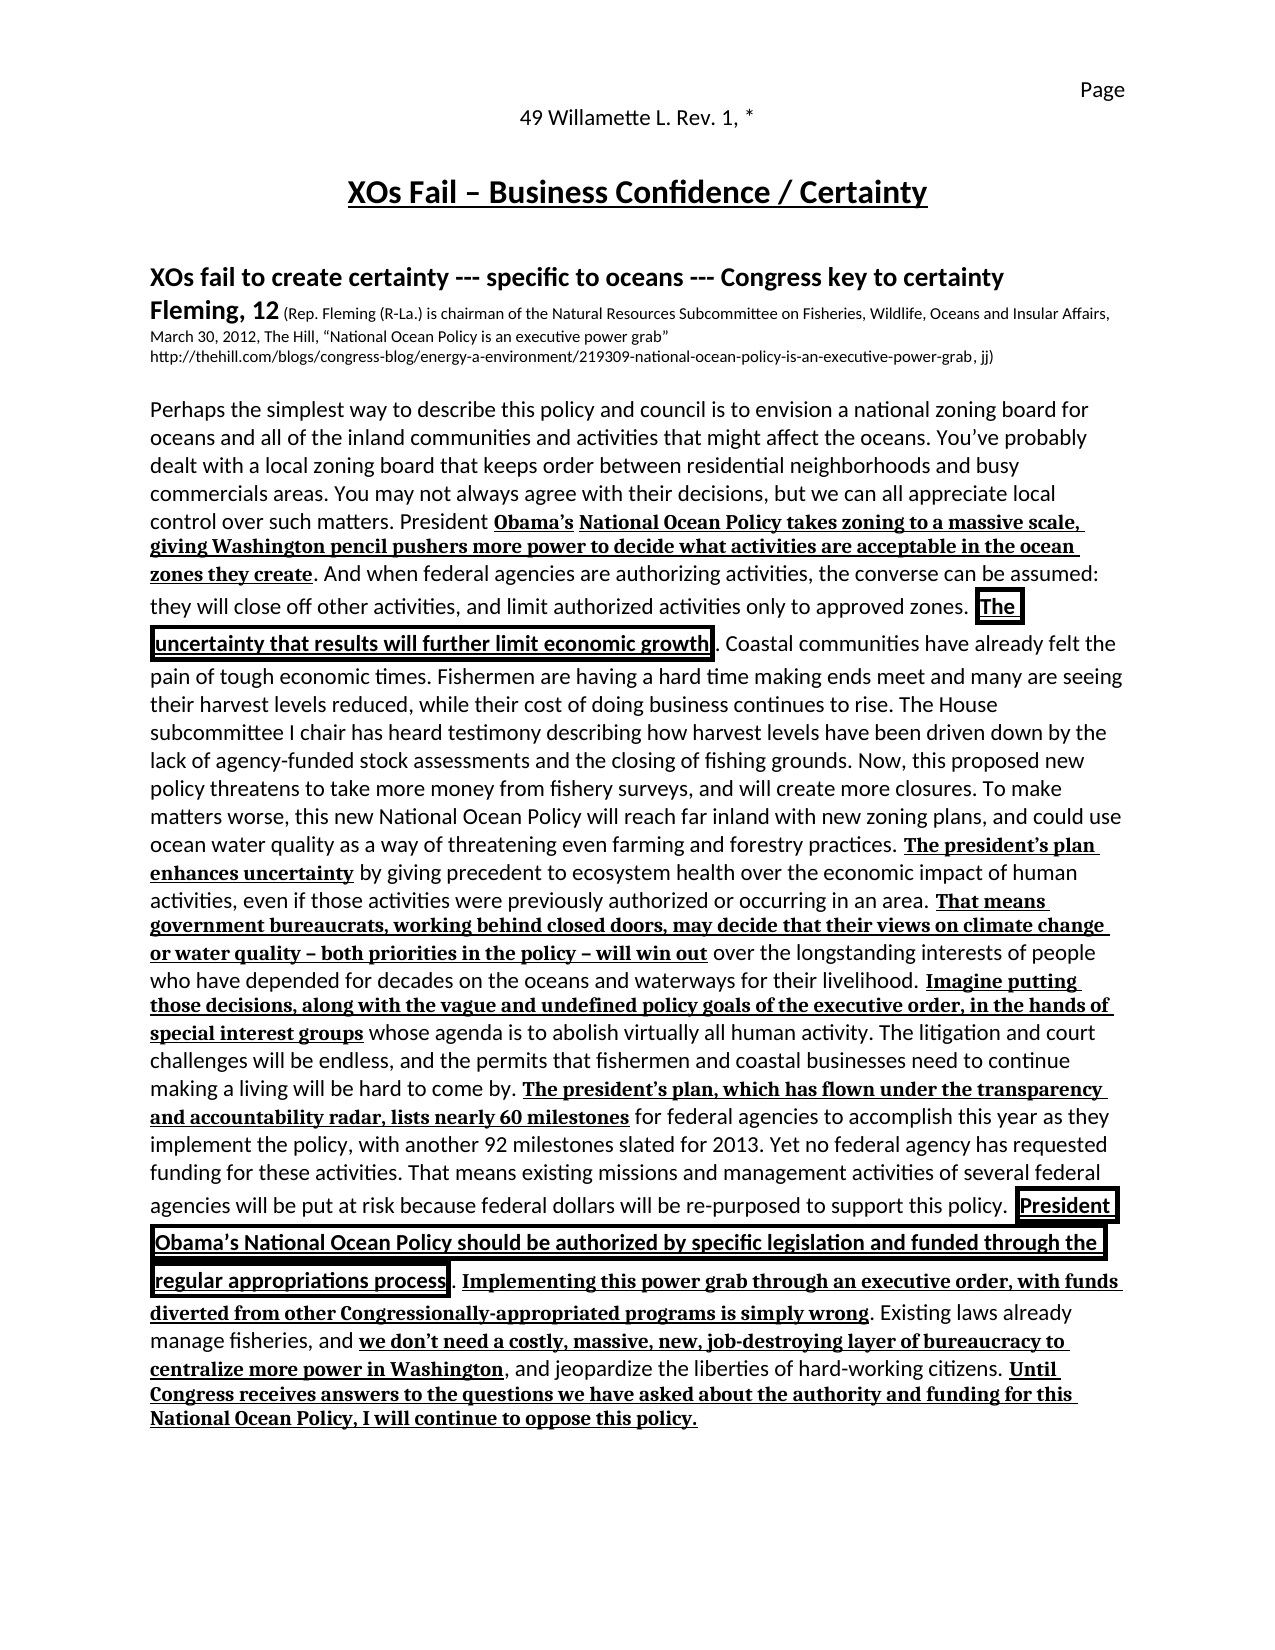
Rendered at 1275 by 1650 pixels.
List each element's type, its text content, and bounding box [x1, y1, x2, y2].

subtitle XOs Fail – Business Confidence / Certainty [150, 171, 1125, 212]
text Fleming, 12 (Rep. Fleming (R-La.) is chairman of the Natural Resources Subcommittee on Fisheries, Wildlife, Oceans and Insular Affairs, March 30, 2012, The Hill, “National Ocean Policy is an executive power grab” http://thehill.com/blogs/congress-blog/energy-a-environment/219309-national-ocean-policy-is-an-executive-power-grab, jj) [150, 293, 1125, 367]
text Perhaps the simplest way to describe this policy and council is to envision a national zoning board for oceans and all of the inland communities and activities that might affect the oceans. You’ve probably dealt with a local zoning board that keeps order between residential neighborhoods and busy commercials areas. You may not always agree with their decisions, but we can all appreciate local control over such matters. President Obama’s National Ocean Policy takes zoning to a massive scale, giving Washington pencil pushers more power to decide what activities are acceptable in the ocean zones they create. And when federal agencies are authorizing activities, the converse can be assumed: they will close off other activities, and limit authorized activities only to approved zones. The uncertainty that results will further limit economic growth. Coastal communities have already felt the pain of tough economic times. Fishermen are having a hard time making ends meet and many are seeing their harvest levels reduced, while their cost of doing business continues to rise. The House subcommittee I chair has heard testimony describing how harvest levels have been driven down by the lack of agency-funded stock assessments and the closing of fishing grounds. Now, this proposed new policy threatens to take more money from fishery surveys, and will create more closures. To make matters worse, this new National Ocean Policy will reach far inland with new zoning plans, and could use ocean water quality as a way of threatening even farming and forestry practices. The president’s plan enhances uncertainty by giving precedent to ecosystem health over the economic impact of human activities, even if those activities were previously authorized or occurring in an area. That means government bureaucrats, working behind closed doors, may decide that their views on climate change or water quality – both priorities in the policy – will win out over the longstanding interests of people who have depended for decades on the oceans and waterways for their livelihood. Imagine putting those decisions, along with the vague and undefined policy goals of the executive order, in the hands of special interest groups whose agenda is to abolish virtually all human activity. The litigation and court challenges will be endless, and the permits that fishermen and coastal businesses need to continue making a living will be hard to come by. The president’s plan, which has flown under the transparency and accountability radar, lists nearly 60 milestones for federal agencies to accomplish this year as they implement the policy, with another 92 milestones slated for 2013. Yet no federal agency has requested funding for these activities. That means existing missions and management activities of several federal agencies will be put at risk because federal dollars will be re-purposed to support this policy. President Obama’s National Ocean Policy should be authorized by specific legislation and funded through the regular appropriations process. Implementing this power grab through an executive order, with funds diverted from other Congressionally-appropriated programs is simply wrong. Existing laws already manage fisheries, and we don’t need a costly, massive, new, job-destroying layer of bureaucracy to centralize more power in Washington, and jeopardize the liberties of hard-working citizens. Until Congress receives answers to the questions we have asked about the authority and funding for this National Ocean Policy, I will continue to oppose this policy. [150, 395, 1125, 1430]
subtitle XOs fail to create certainty --- specific to oceans --- Congress key to certainty [150, 260, 1125, 293]
